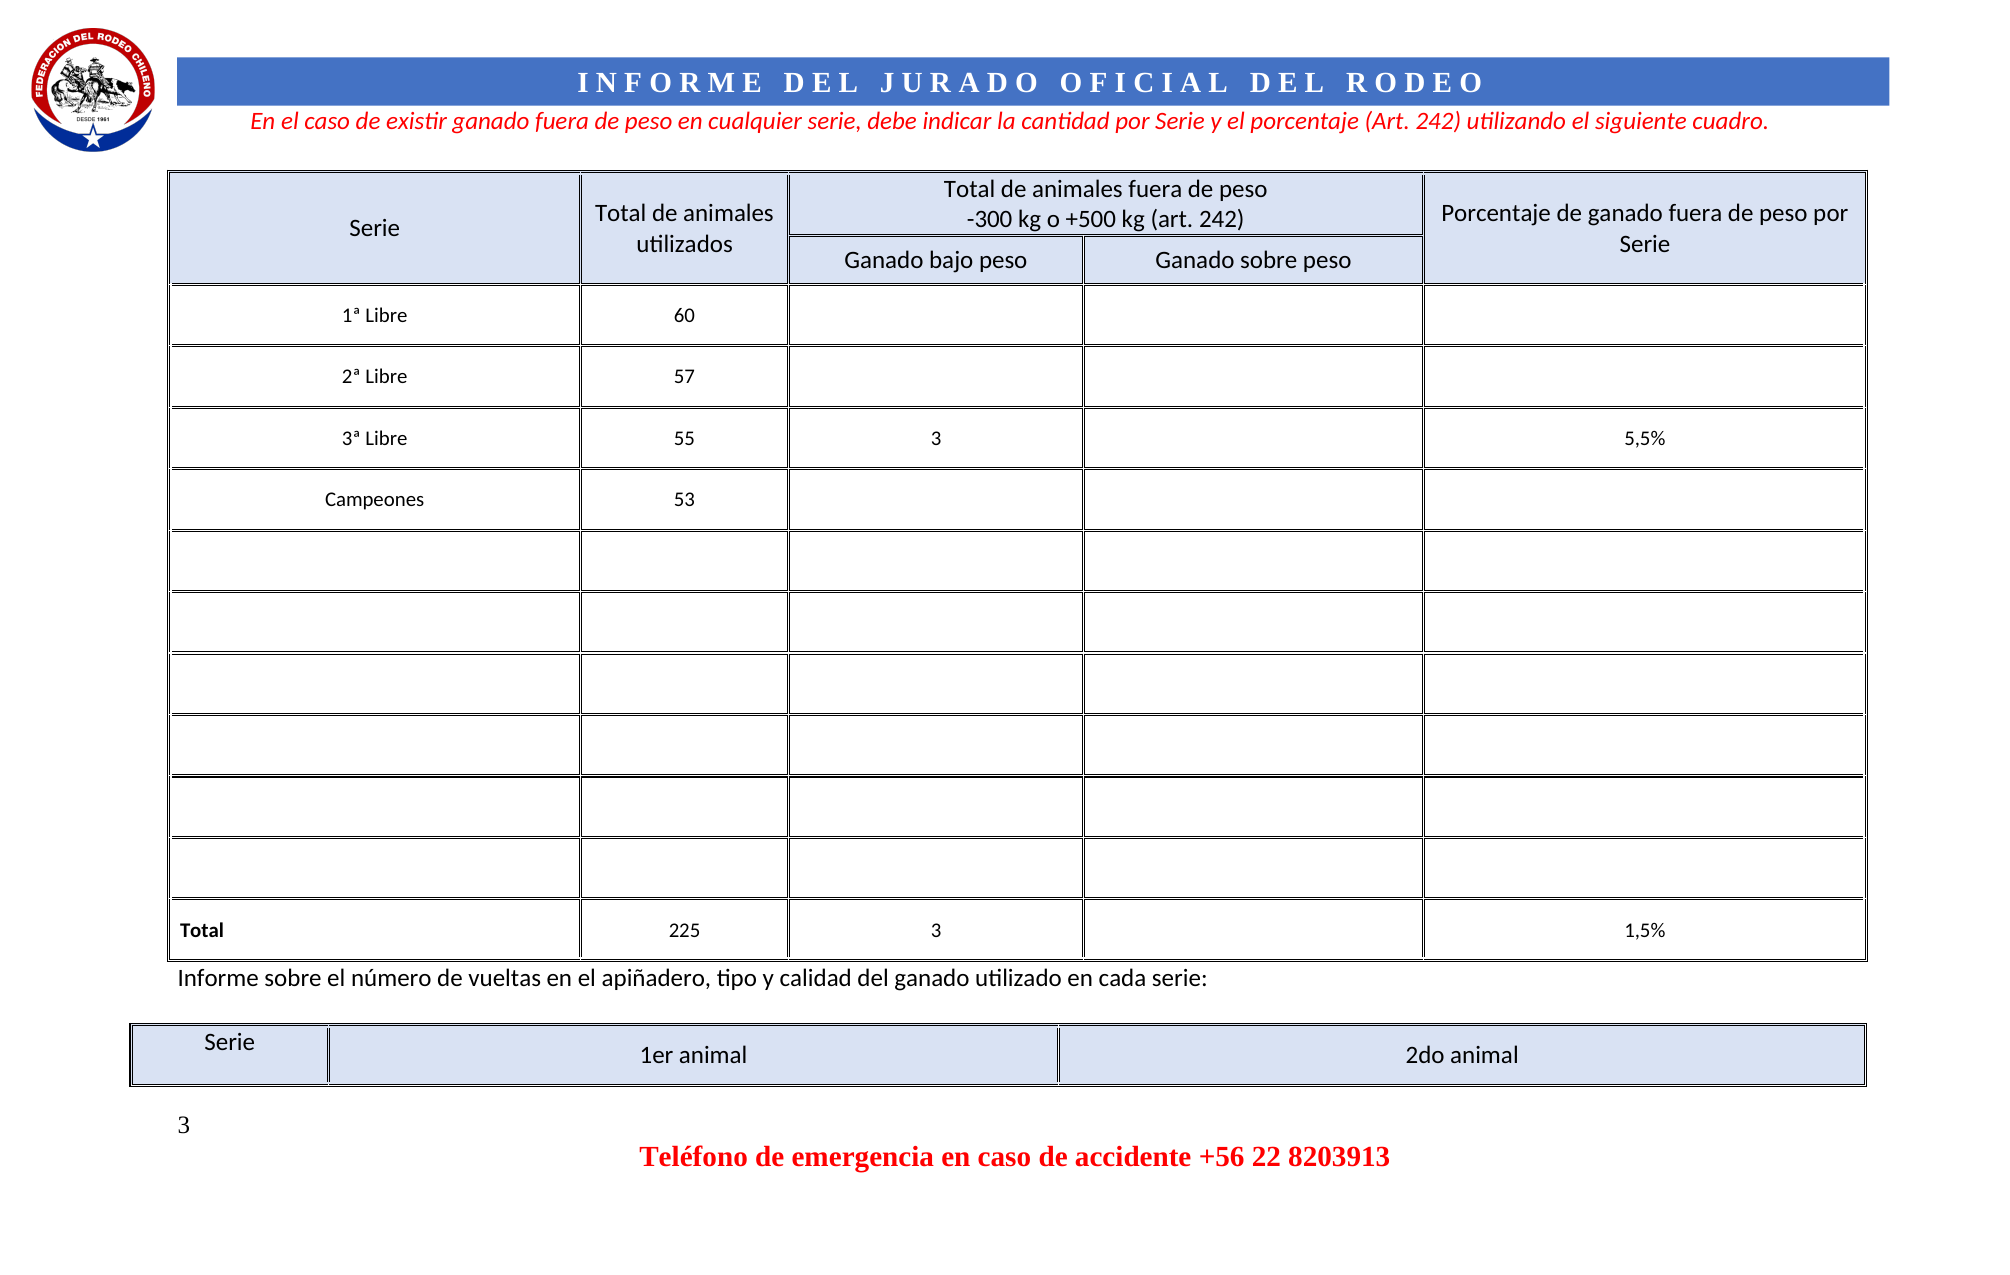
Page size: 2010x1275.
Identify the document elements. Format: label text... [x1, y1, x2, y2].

table_cell [582, 839, 787, 897]
table_cell [790, 470, 1082, 528]
table_cell [790, 839, 1082, 897]
table_cell [1085, 839, 1422, 897]
table_cell [1425, 529, 1865, 590]
table_cell 57 [582, 347, 787, 406]
table_cell [1423, 774, 1866, 836]
table_header Serie [170, 171, 581, 283]
table_cell [582, 532, 787, 590]
table_cell [582, 655, 787, 713]
table_cell [1423, 344, 1866, 406]
table_cell 1,5% [1423, 897, 1866, 959]
table_cell 225 [581, 900, 788, 959]
table_cell [1085, 286, 1422, 344]
table_cell [170, 713, 579, 774]
table_cell 55 [582, 409, 787, 467]
table_cell [582, 716, 787, 774]
table_header Total de animales fuera de peso -300 kg o +500 kg (art. 242) [788, 173, 1423, 234]
table_cell Ganado bajo peso [790, 237, 1082, 283]
table_cell 3ª Libre [170, 406, 579, 467]
table_header 2do animal [1059, 1026, 1864, 1084]
table_cell 53 [582, 470, 787, 528]
table_cell [790, 655, 1082, 713]
table_header Serie [133, 1026, 328, 1084]
table_header Porcentaje de ganado fuera de peso por Serie [1423, 173, 1865, 283]
table_cell [1425, 283, 1865, 344]
table_cell 3 [788, 900, 1083, 959]
table_cell Ganado sobre peso [1085, 237, 1422, 283]
table_cell [582, 778, 787, 836]
table_cell [170, 836, 579, 897]
table_header Total de animales utilizados [581, 173, 788, 283]
table_cell [1425, 713, 1865, 774]
table_cell [1085, 470, 1422, 528]
table_cell [169, 774, 581, 836]
table_cell [790, 347, 1082, 406]
table_cell [1085, 778, 1422, 836]
table_cell [1084, 900, 1423, 959]
table_cell [790, 593, 1082, 651]
table_cell 3 [790, 409, 1082, 467]
table_cell [1085, 655, 1422, 713]
table_cell [1423, 651, 1866, 713]
table_cell Campeones [169, 467, 581, 528]
table_cell Total [169, 897, 581, 959]
table_cell [169, 590, 581, 651]
table_cell [1085, 409, 1422, 467]
table_cell [790, 716, 1082, 774]
table_cell [1423, 467, 1866, 528]
table_cell [1085, 347, 1422, 406]
table_cell [1085, 593, 1422, 651]
table_cell [790, 778, 1082, 836]
table_cell 2ª Libre [169, 344, 581, 406]
text En el caso de existir ganado fuera de peso en cualquier serie, debe indicar la cantidad por Serie y el porcentaje (Art. 242) utilizando el siguiente cuadro. [250, 106, 1890, 136]
table_cell [582, 593, 787, 651]
table_cell [1085, 716, 1422, 774]
text Informe sobre el número de vueltas en el apiñadero, tipo y calidad del ganado utilizado en cada serie: [177, 253, 1890, 992]
table_cell [170, 529, 579, 590]
picture [31, 28, 155, 152]
table_cell 1ª Libre [170, 283, 579, 344]
table_header 1er animal [328, 1026, 1058, 1084]
table_cell [790, 286, 1082, 344]
table_cell [1085, 532, 1422, 590]
table_cell 60 [582, 286, 787, 344]
table_cell [1425, 836, 1865, 897]
table_cell [169, 651, 581, 713]
table_cell [1423, 590, 1866, 651]
table_cell [790, 532, 1082, 590]
table_cell 5,5% [1425, 406, 1865, 467]
